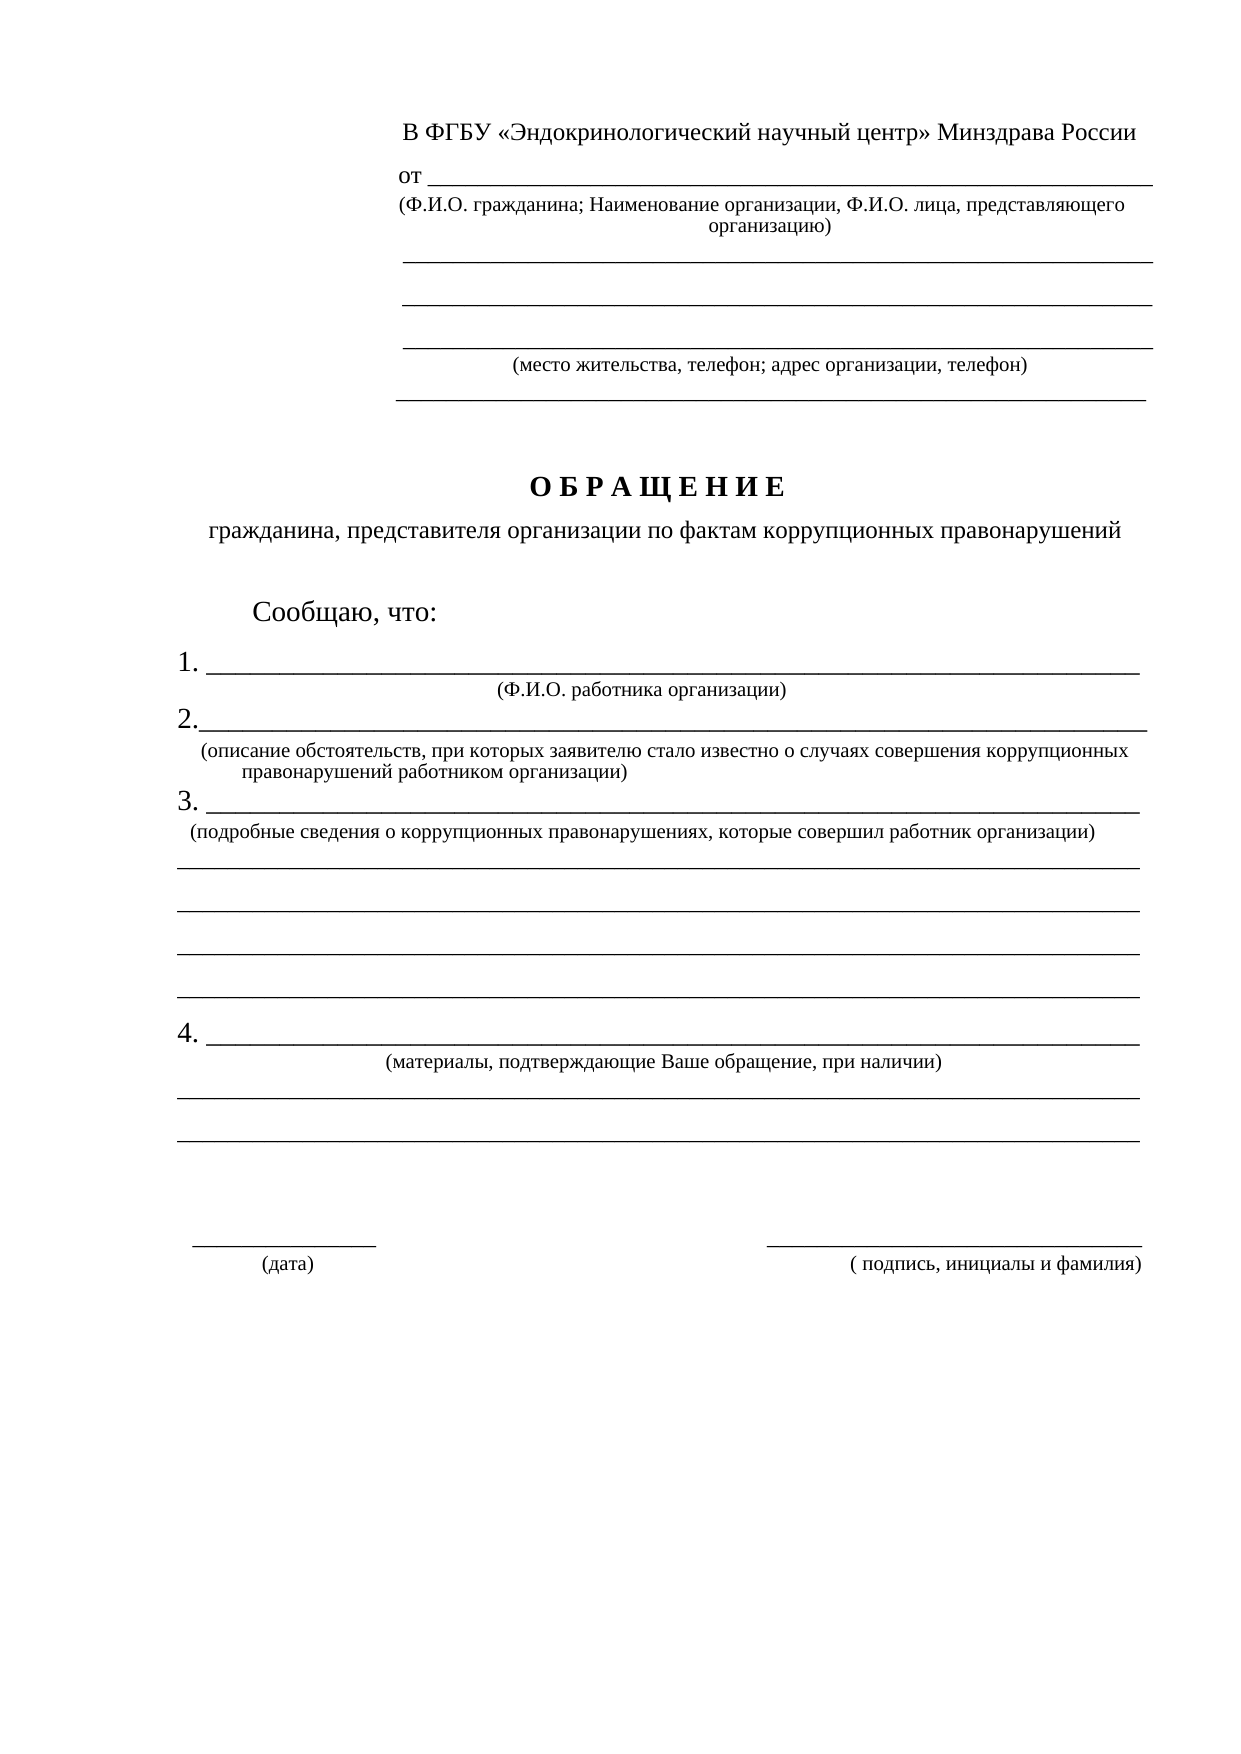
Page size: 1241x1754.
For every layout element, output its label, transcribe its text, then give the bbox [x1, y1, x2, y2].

table_header _______________ [177, 1221, 567, 1250]
table_cell (дата) [177, 1250, 567, 1275]
text _____________________________________________________________________________ [177, 843, 1153, 872]
text 3. ________________________________________________________________ [177, 783, 1153, 816]
text О Б Р А Щ Е Н И Е [529, 469, 1153, 503]
text ____________________________________________________________ [396, 376, 1153, 404]
text _____________________________________________________________________________ [177, 886, 1153, 915]
text (материалы, подтверждающие Ваше обращение, при наличии) [385, 1049, 1153, 1073]
text _____________________________________________________________________________ [177, 929, 1153, 958]
text 2._________________________________________________________________ [177, 701, 1153, 735]
text (Ф.И.О. работника организации) [283, 677, 1153, 701]
text (подробные сведения о коррупционных правонарушениях, которые совершил работник организации) [190, 821, 1140, 843]
text В ФГБУ «Эндокринологический научный центр» Минздрава России [177, 117, 1153, 146]
text (место жительства, телефон; адрес организации, телефон) [512, 352, 1153, 376]
text (Ф.И.О. гражданина; Наименование организации, Ф.И.О. лица, представляющего организацию) [399, 194, 1134, 237]
text ____________________________________________________________ [177, 323, 1153, 352]
table_cell ( подпись, инициалы и фамилия) [567, 1250, 1142, 1275]
text ____________________________________________________________ [402, 280, 1153, 309]
text _____________________________________________________________________________ [177, 1073, 1153, 1102]
text _____________________________________________________________________________ [177, 1116, 1153, 1145]
text 1. ________________________________________________________________ [177, 644, 1153, 677]
text ____________________________________________________________ [177, 237, 1153, 266]
text от __________________________________________________________ [177, 160, 1153, 189]
text _____________________________________________________________________________ [177, 972, 1153, 1001]
text Сообщаю, что: [252, 594, 1153, 627]
text гражданина, представителя организации по фактам коррупционных правонарушений [208, 515, 1153, 543]
text 4. ________________________________________________________________ [177, 1016, 1153, 1049]
table_header ______________________________ [567, 1221, 1142, 1250]
text (описание обстоятельств, при которых заявителю стало известно о случаях совершения коррупционных правонарушений работником организации) [201, 740, 1130, 783]
